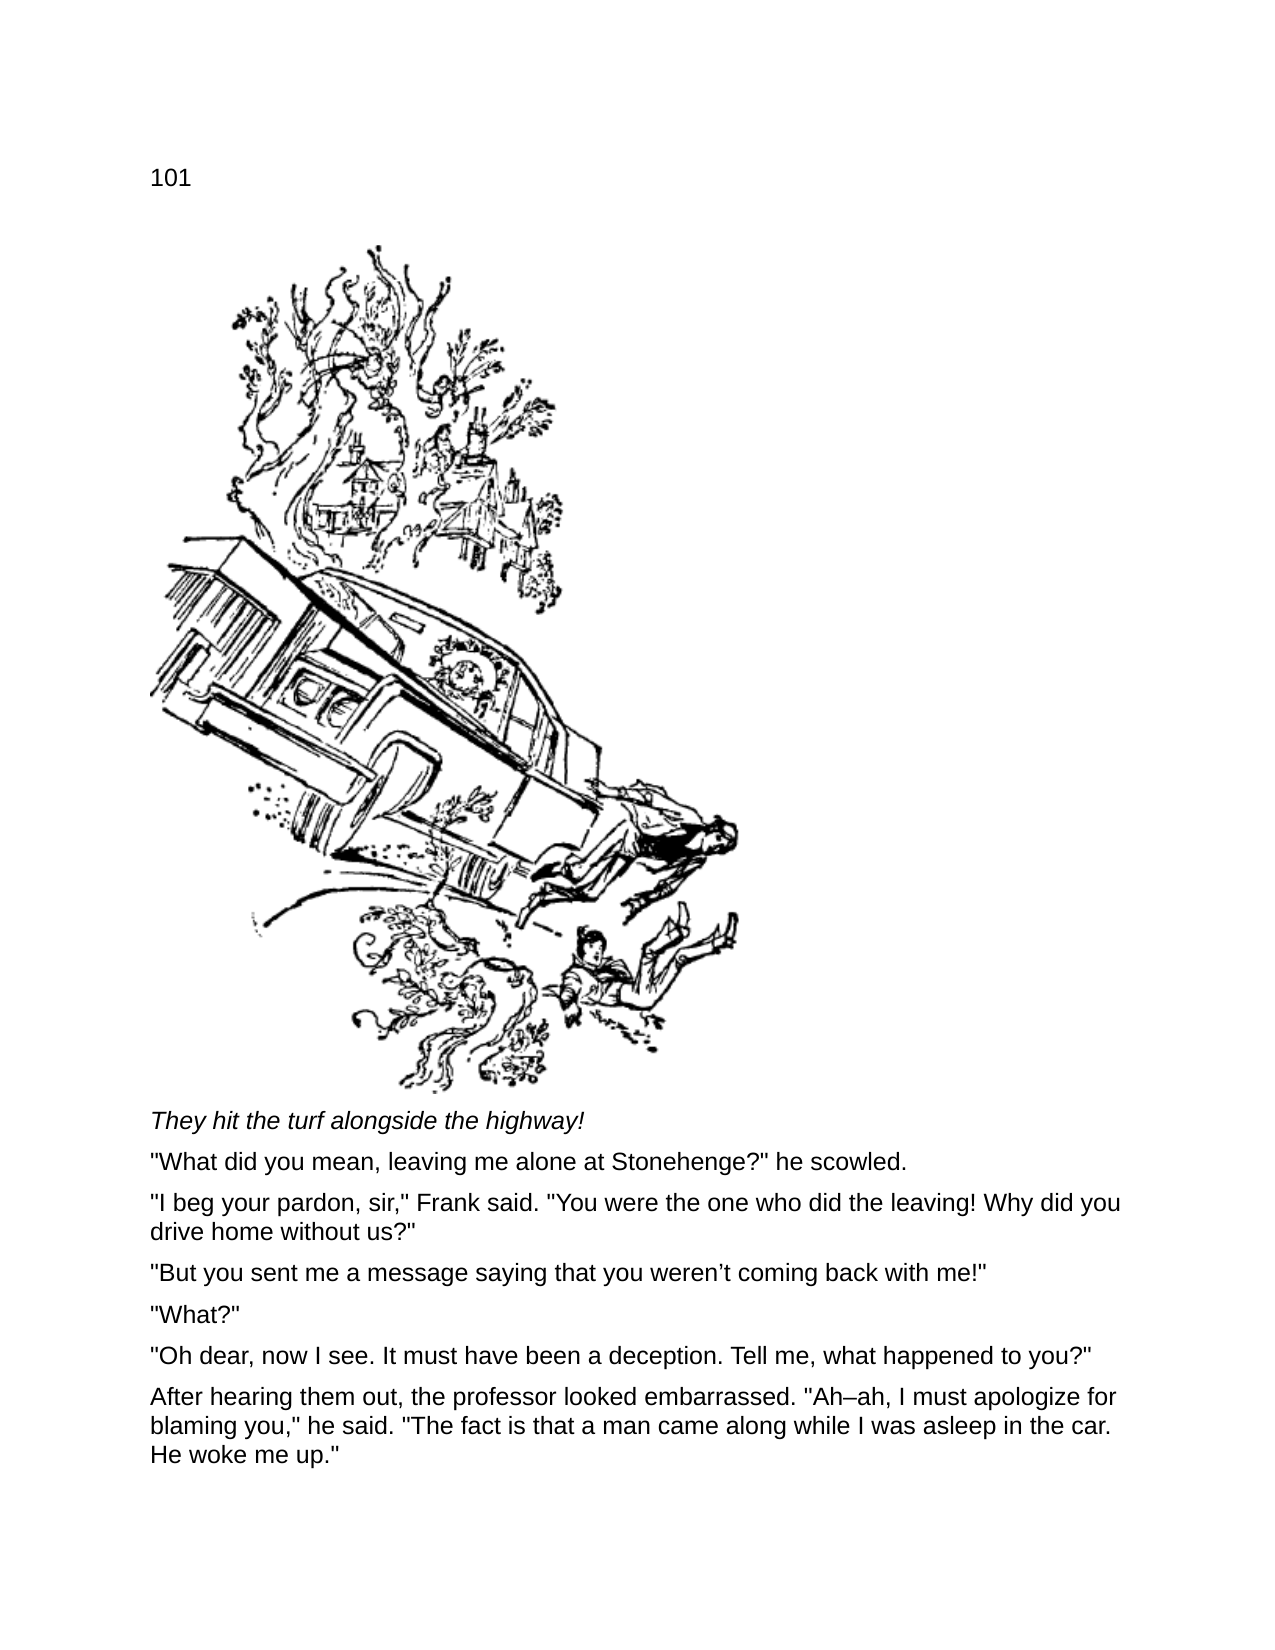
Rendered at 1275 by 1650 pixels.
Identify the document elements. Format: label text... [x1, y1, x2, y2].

text 101 [150, 162, 1125, 191]
text "But you sent me a message saying that you weren’t coming back with me!" [150, 1258, 1125, 1287]
text After hearing them out, the professor looked embarrassed. "Ah–ah, I must apologize for blaming you," he said. "The fact is that a man came along while I was asleep in the car. He woke me up." [150, 1382, 1125, 1468]
text "What did you mean, leaving me alone at Stonehenge?" he scowled. [150, 1147, 1125, 1176]
text "What?" [150, 1300, 1125, 1328]
text "I beg your pardon, sir," Frank said. "You were the one who did the leaving! Why did you drive home without us?" [150, 1188, 1125, 1246]
picture [150, 245, 739, 1094]
text "Oh dear, now I see. It must have been a deception. Tell me, what happened to you?" [150, 1341, 1125, 1370]
text They hit the turf alongside the highway! [150, 1106, 1125, 1135]
